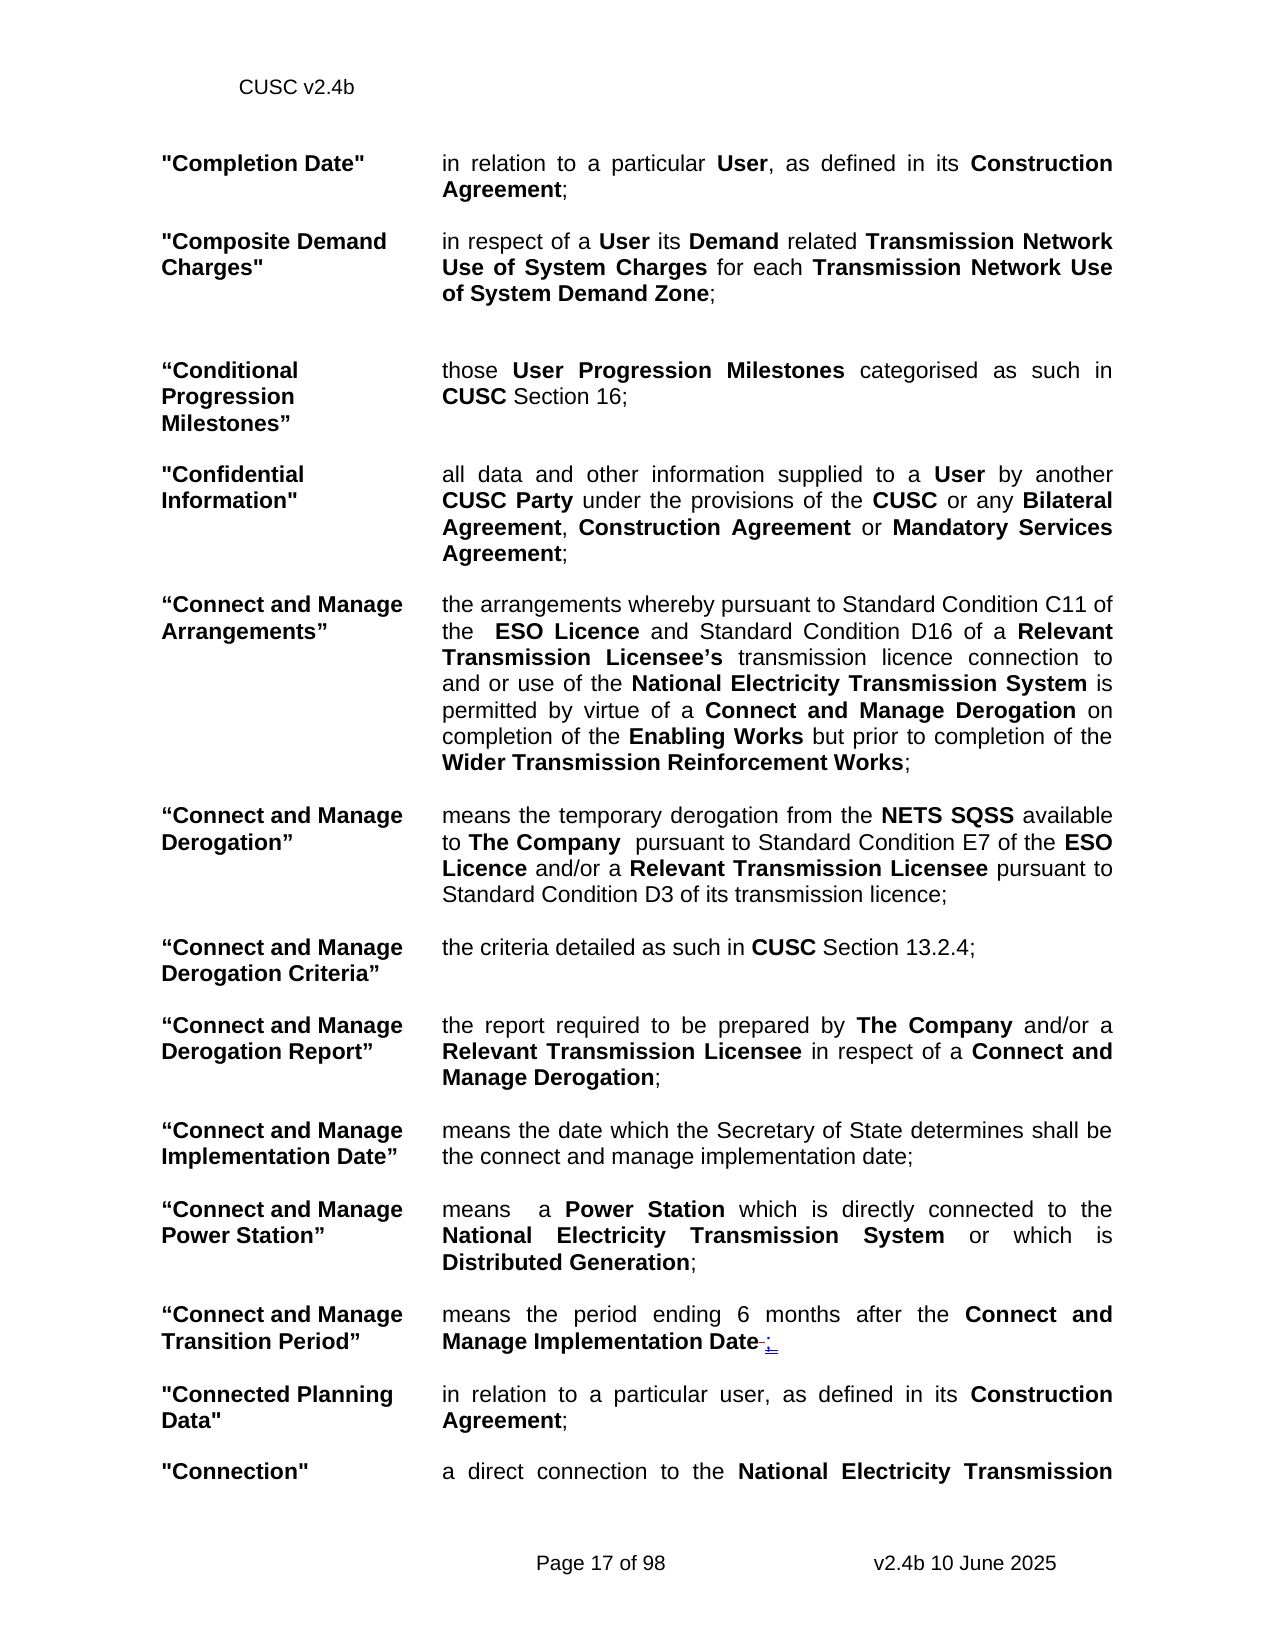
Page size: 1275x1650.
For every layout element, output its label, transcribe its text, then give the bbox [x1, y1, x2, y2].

table_cell "Connected Planning Data" [150, 1381, 431, 1458]
table_cell “Connect and Manage Derogation Report” [150, 1012, 431, 1117]
table_cell the criteria detailed as such in CUSC Section 13.2.4; [431, 934, 1124, 1012]
table_cell all data and other information supplied to a User by another CUSC Party under the provisions of the CUSC or any Bilateral Agreement, Construction Agreement or Mandatory Services Agreement; [431, 461, 1124, 591]
table_cell means the temporary derogation from the NETS SQSS available to The Company pursuant to Standard Condition E7 of the ESO Licence and/or a Relevant Transmission Licensee pursuant to Standard Condition D3 of its transmission licence; [431, 802, 1124, 934]
table_cell means the period ending 6 months after the Connect and Manage Implementation Date ; [431, 1301, 1124, 1381]
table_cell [431, 1458, 1124, 1484]
table_cell in respect of a User its Demand related Transmission Network Use of System Charges for each Transmission Network Use of System Demand Zone; [431, 228, 1124, 357]
table_cell the report required to be prepared by The Company and/or a Relevant Transmission Licensee in respect of a Connect and Manage Derogation; [431, 1012, 1124, 1117]
table_cell the arrangements whereby pursuant to Standard Condition C11 of the ESO Licence and Standard Condition D16 of a Relevant Transmission Licensee’s transmission licence connection to and or use of the National Electricity Transmission System is permitted by virtue of a Connect and Manage Derogation on completion of the Enabling Works but prior to completion of the Wider Transmission Reinforcement Works; [431, 591, 1124, 802]
table_cell “Connect and Manage Derogation Criteria” [150, 934, 431, 1012]
table_cell "Completion Date" [150, 150, 431, 228]
table_cell "Composite Demand Charges" [150, 228, 431, 357]
table_cell means a Power Station which is directly connected to the National Electricity Transmission System or which is Distributed Generation; [431, 1196, 1124, 1301]
table_cell “Connect and Manage Power Station” [150, 1196, 431, 1301]
table_cell “Connect and Manage Derogation” [150, 802, 431, 934]
table_cell “Conditional Progression Milestones” [150, 357, 431, 461]
table_cell "Connection" [150, 1458, 431, 1484]
table_cell “Connect and Manage Transition Period” [150, 1301, 431, 1381]
table_cell "Confidential Information" [150, 461, 431, 591]
table_cell in relation to a particular User, as defined in its Construction Agreement; [431, 150, 1124, 228]
table_cell means the date which the Secretary of State determines shall be the connect and manage implementation date; [431, 1117, 1124, 1196]
table_cell “Connect and Manage Arrangements” [150, 591, 431, 802]
table_cell “Connect and Manage Implementation Date” [150, 1117, 431, 1196]
table_cell those User Progression Milestones categorised as such in CUSC Section 16; [431, 357, 1124, 461]
table_cell in relation to a particular user, as defined in its Construction Agreement; [431, 1381, 1124, 1458]
